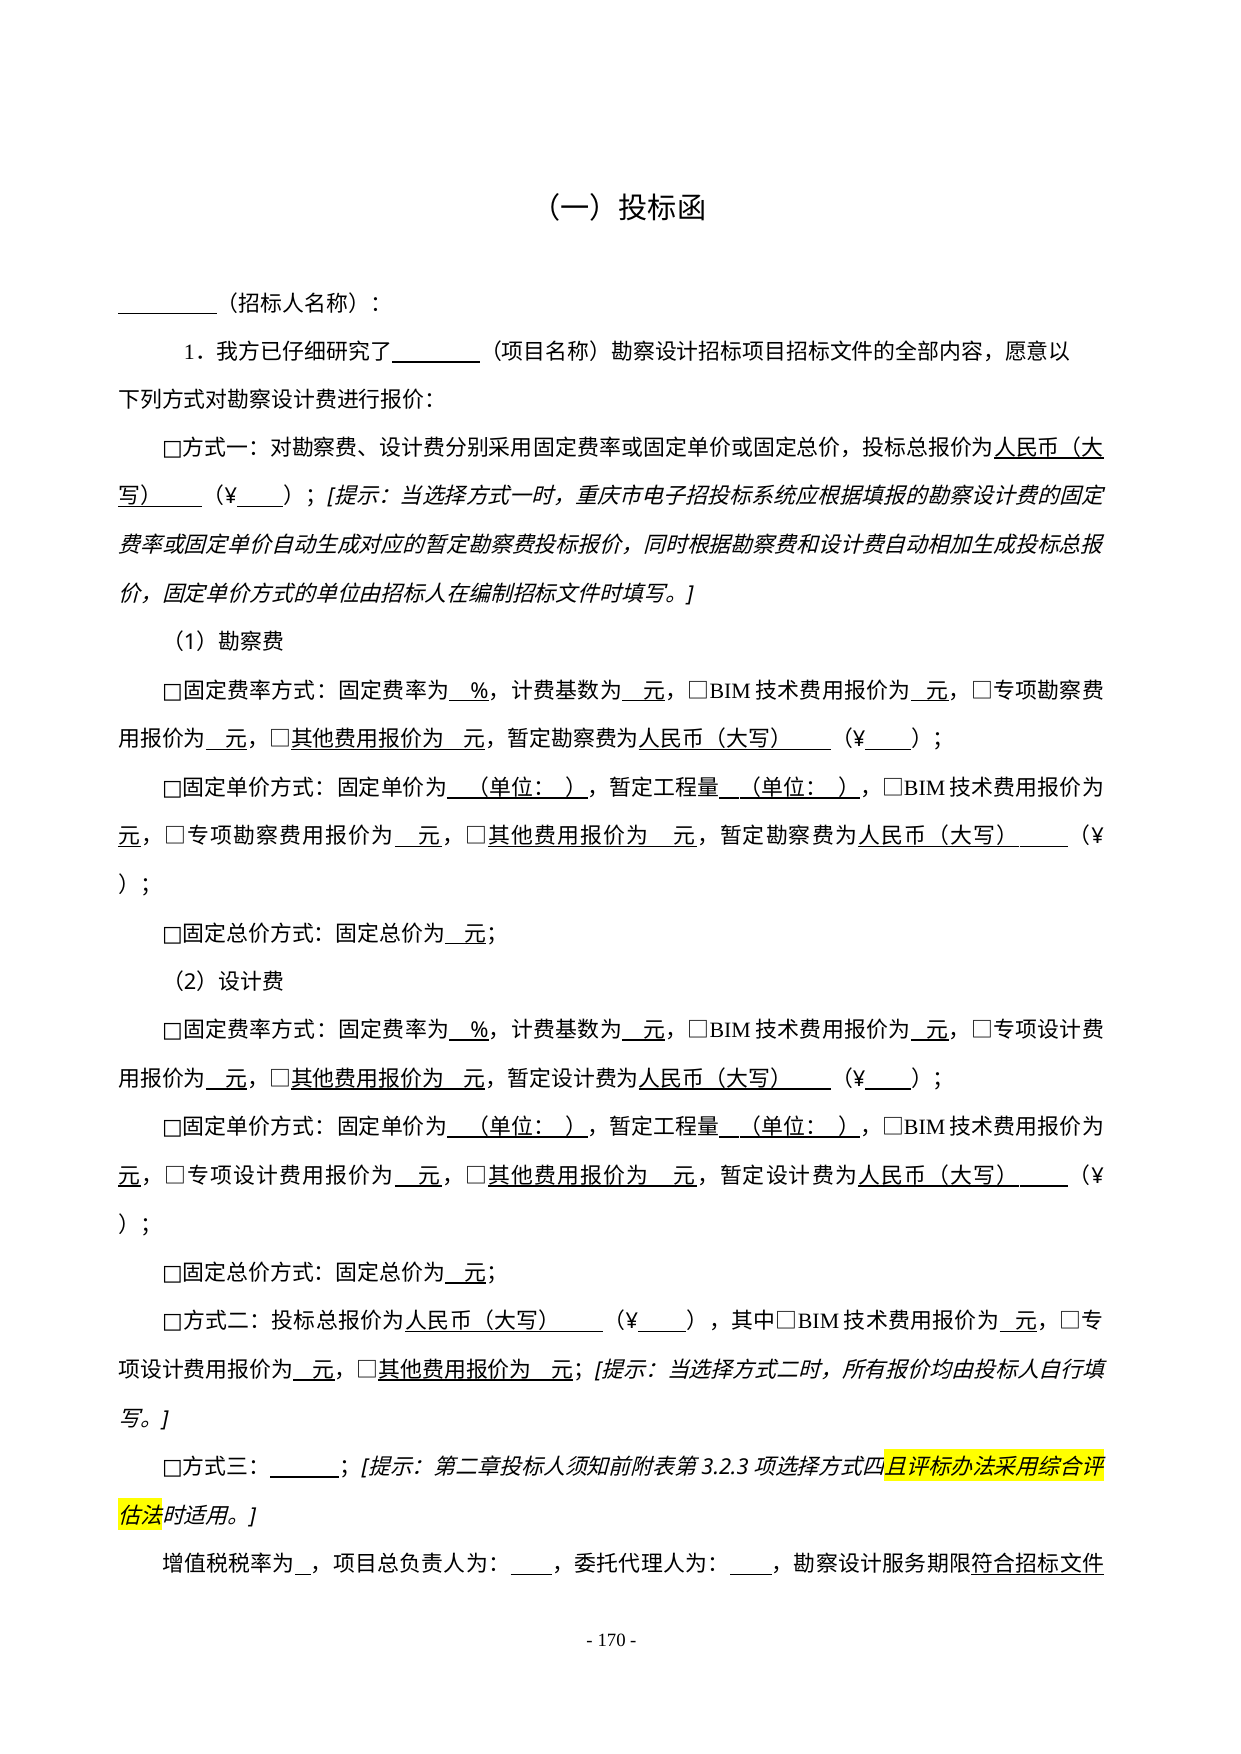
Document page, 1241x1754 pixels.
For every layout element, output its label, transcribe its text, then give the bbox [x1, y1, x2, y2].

text □固定费率方式：固定费率为 %，计费基数为 元，□BIM技术费用报价为 元，□专项勘察费用报价为 元，□其他费用报价为 元，暂定勘察费为人民币（大写） （¥ ）； [118, 672, 1104, 753]
text □固定单价方式：固定单价为 （单位： ），暂定工程量 （单位： ），□BIM技术费用报价为 元，□专项设计费用报价为 元，□其他费用报价为 元，暂定设计费为人民币（大写） （¥ ）； [118, 1109, 1104, 1239]
text （一）投标函 [118, 173, 1104, 238]
text （2）设计费 [118, 963, 1104, 996]
text □方式一：对勘察费、设计费分别采用固定费率或固定单价或固定总价，投标总报价为人民币（大写） （¥ ）；[提示：当选择方式一时，重庆市电子招投标系统应根据填报的勘察设计费的固定费率或固定单价自动生成对应的暂定勘察费投标报价，同时根据勘察费和设计费自动相加生成投标总报价，固定单价方式的单位由招标人在编制招标文件时填写。] [118, 429, 1104, 608]
text □固定单价方式：固定单价为 （单位： ），暂定工程量 （单位： ），□BIM技术费用报价为 元，□专项勘察费用报价为 元，□其他费用报价为 元，暂定勘察费为人民币（大写） （¥ ）； [118, 769, 1104, 899]
text □固定总价方式：固定总价为 元； [118, 915, 1104, 948]
text □固定费率方式：固定费率为 %，计费基数为 元，□BIM技术费用报价为 元，□专项设计费用报价为 元，□其他费用报价为 元，暂定设计费为人民币（大写） （¥ ）； [118, 1012, 1104, 1093]
text 增值税税率为 ，项目总负责人为： ，委托代理人为： ，勘察设计服务期限符合招标文件的要求，勘察设计服务质量达到招标文件的要求，按合同约定完成勘察设计工作。 [118, 1546, 1104, 1578]
text □固定总价方式：固定总价为 元； [118, 1255, 1104, 1287]
text □方式二：投标总报价为人民币（大写） （¥ ），其中□BIM技术费用报价为 元，□专项设计费用报价为 元，□其他费用报价为 元；[提示：当选择方式二时，所有报价均由投标人自行填写。] [118, 1303, 1104, 1433]
text 1．我方已仔细研究了 （项目名称）勘察设计招标项目招标文件的全部内容，愿意以下列方式对勘察设计费进行报价： [118, 334, 1092, 413]
text （1）勘察费 [118, 624, 1104, 656]
text □方式三： ；[提示：第二章投标人须知前附表第3.2.3项选择方式四且评标办法采用综合评估法时适用。] [118, 1449, 1104, 1530]
text （招标人名称）： [118, 286, 1104, 318]
